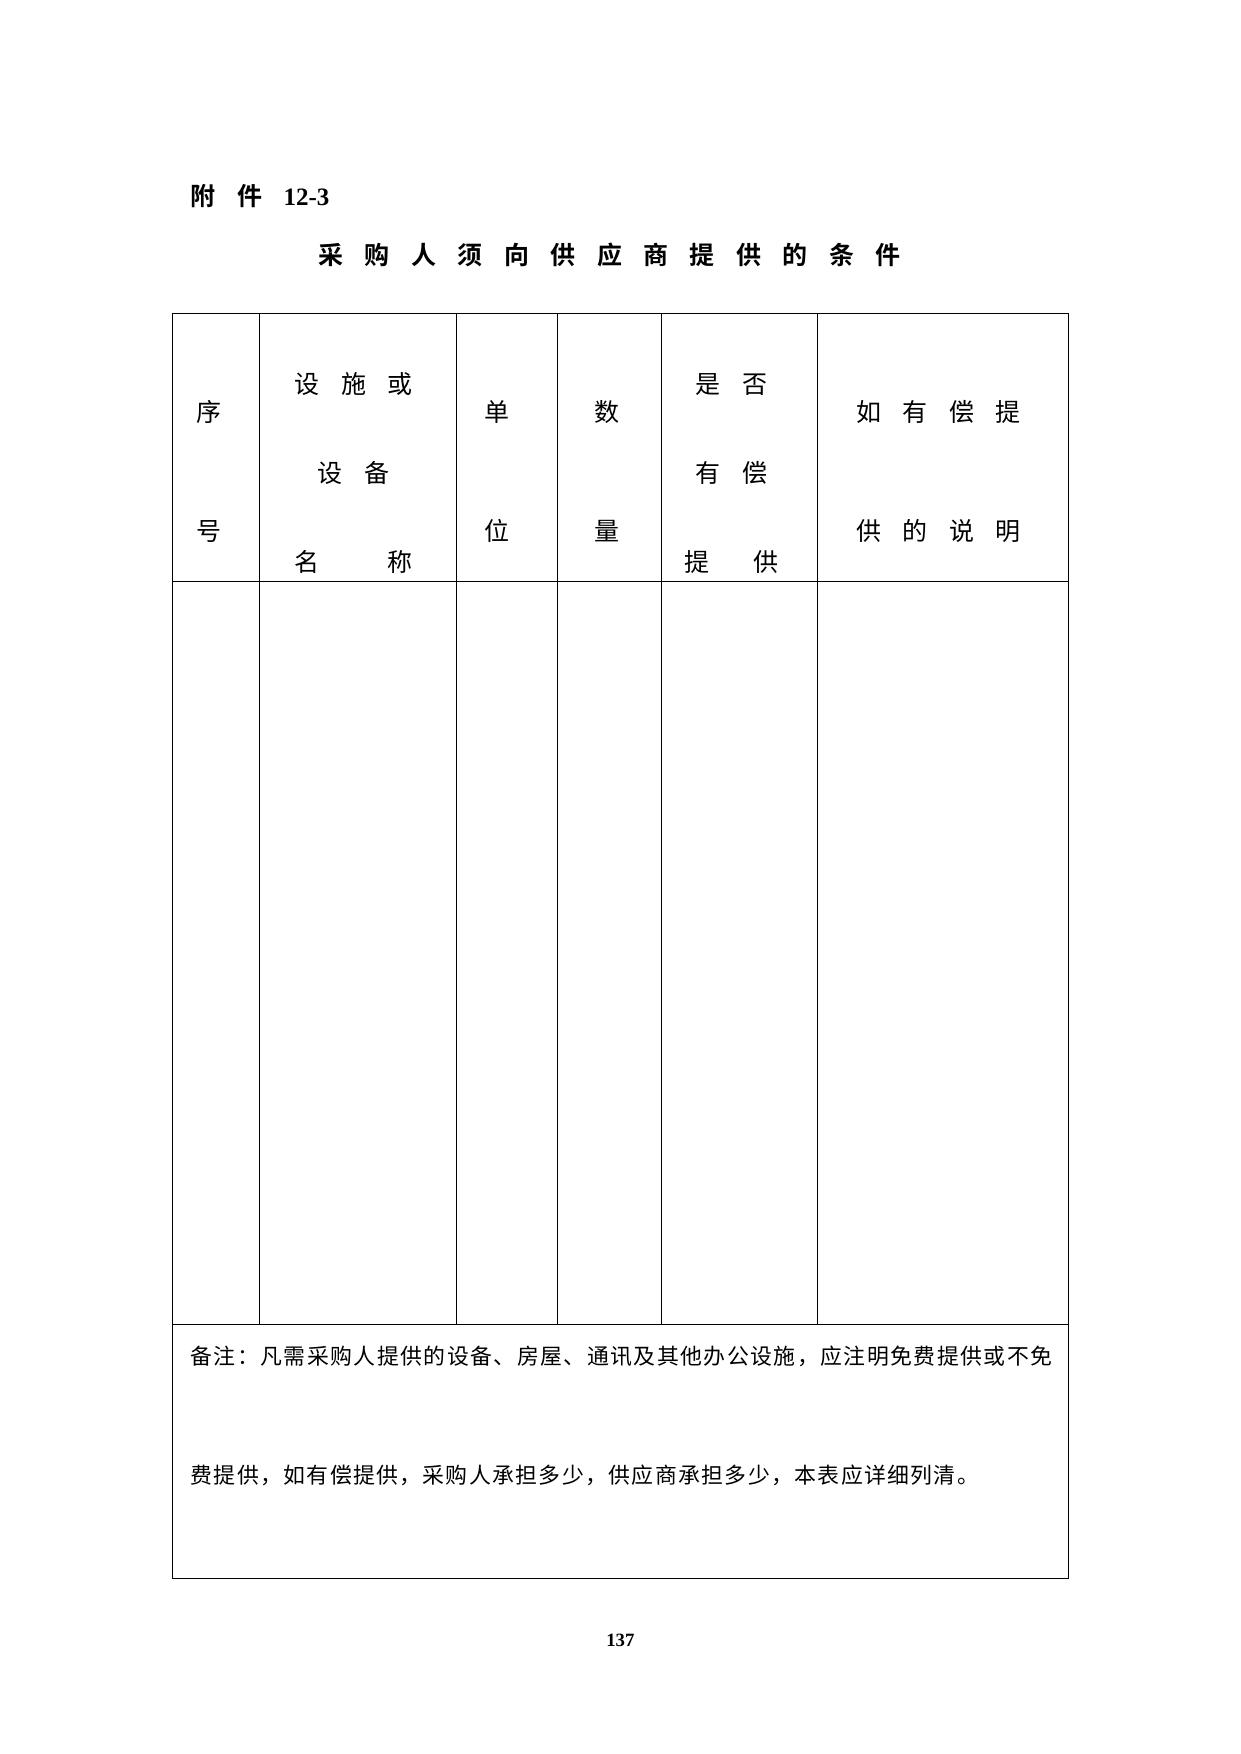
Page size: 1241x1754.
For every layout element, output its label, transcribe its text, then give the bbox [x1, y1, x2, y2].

table_cell [173, 582, 259, 1324]
table_cell [457, 582, 557, 1324]
table_header 数 量 [558, 314, 661, 581]
table_cell [818, 582, 1068, 1324]
table_header 是否有偿 提 供 [662, 314, 817, 581]
table_cell [662, 582, 817, 1324]
text 附件12-3 [190, 164, 1050, 224]
table_header 设施或设备 名 称 [260, 314, 456, 581]
text 采购人须向供应商提供的条件 [190, 224, 1050, 283]
table_cell [558, 582, 661, 1324]
table_cell 备注：凡需采购人提供的设备、房屋、通讯及其他办公设施，应注明免费提供或不免费提供，如有偿提供，采购人承担多少，供应商承担多少，本表应详细列清。 [173, 1325, 1068, 1577]
table_header 序 号 [173, 314, 259, 581]
table_header 如有偿提供的说明 [818, 314, 1068, 581]
table_cell [260, 582, 456, 1324]
table_header 单 位 [457, 314, 557, 581]
